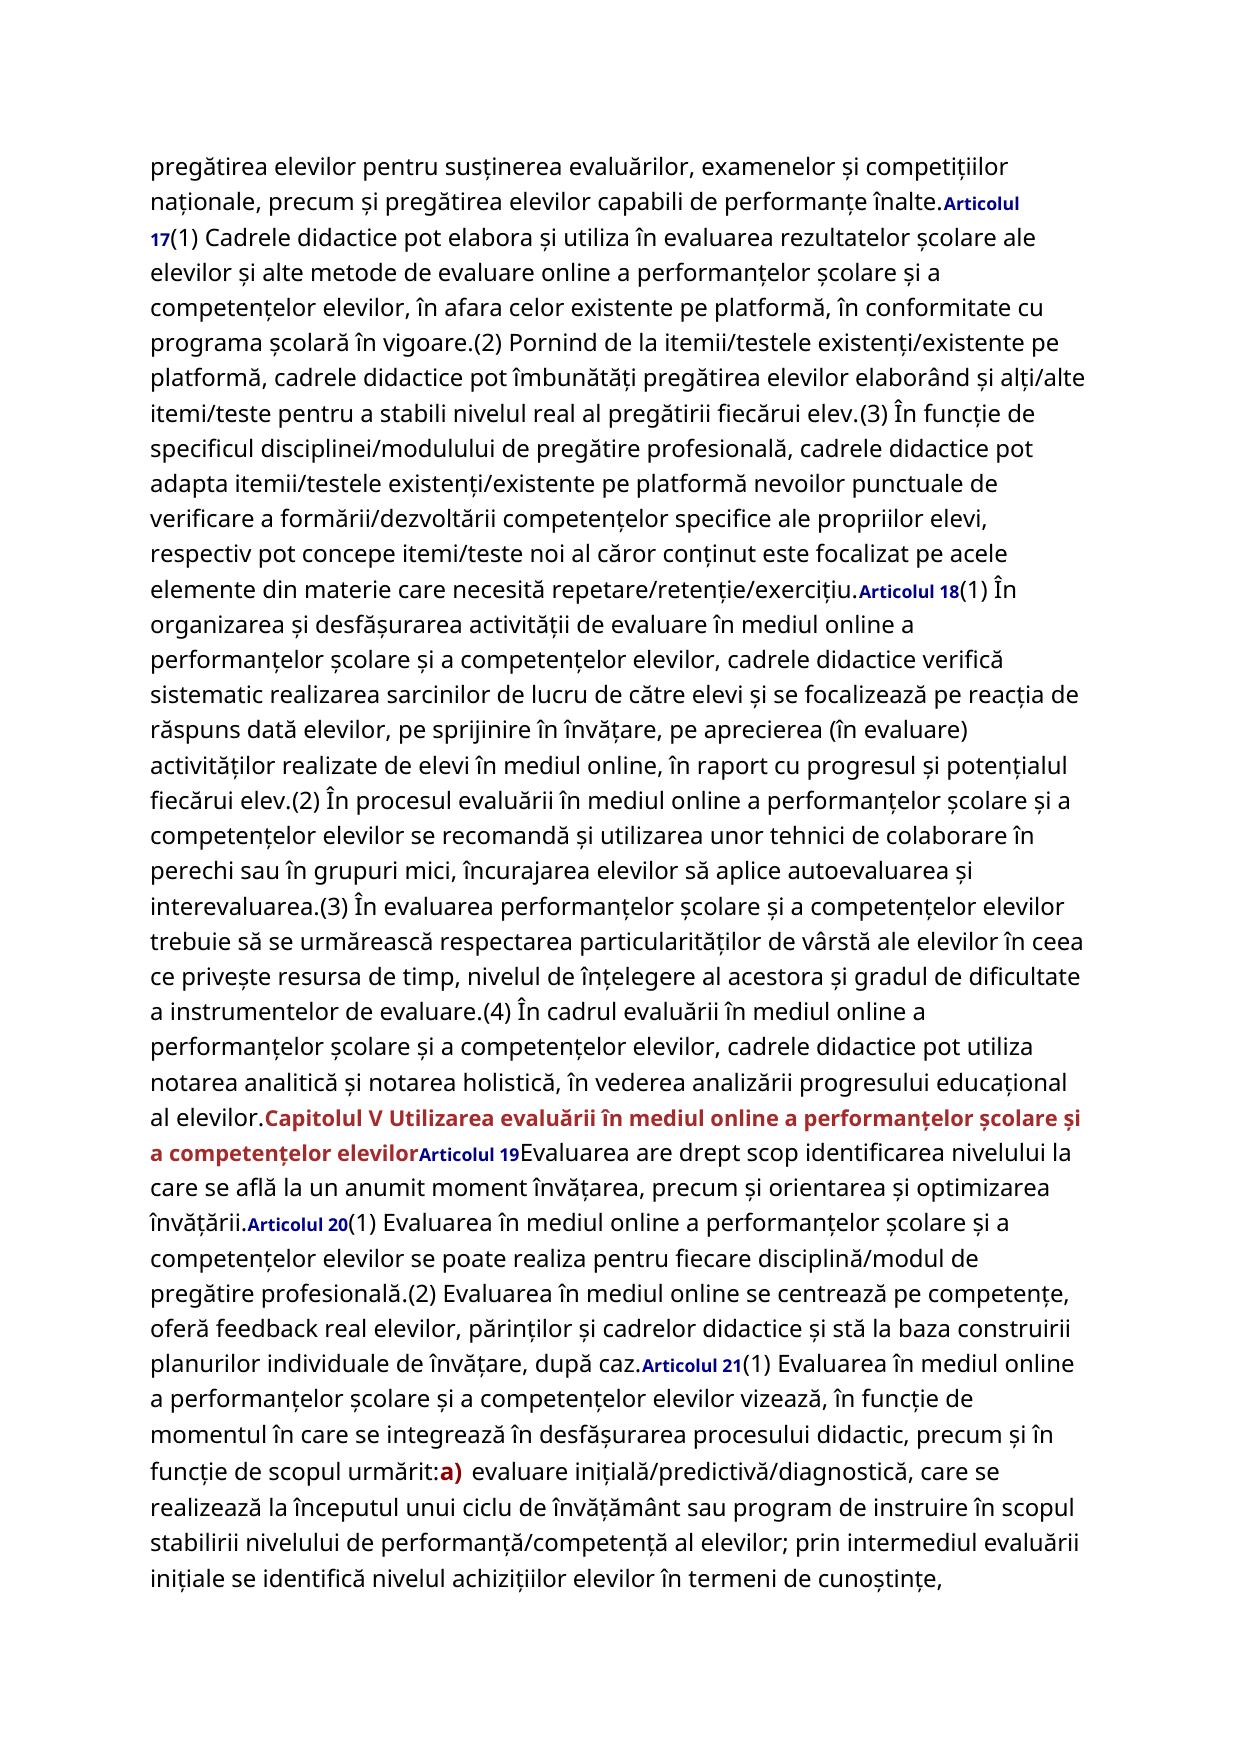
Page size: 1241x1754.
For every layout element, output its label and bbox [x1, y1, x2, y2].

text [150, 150, 1090, 1594]
